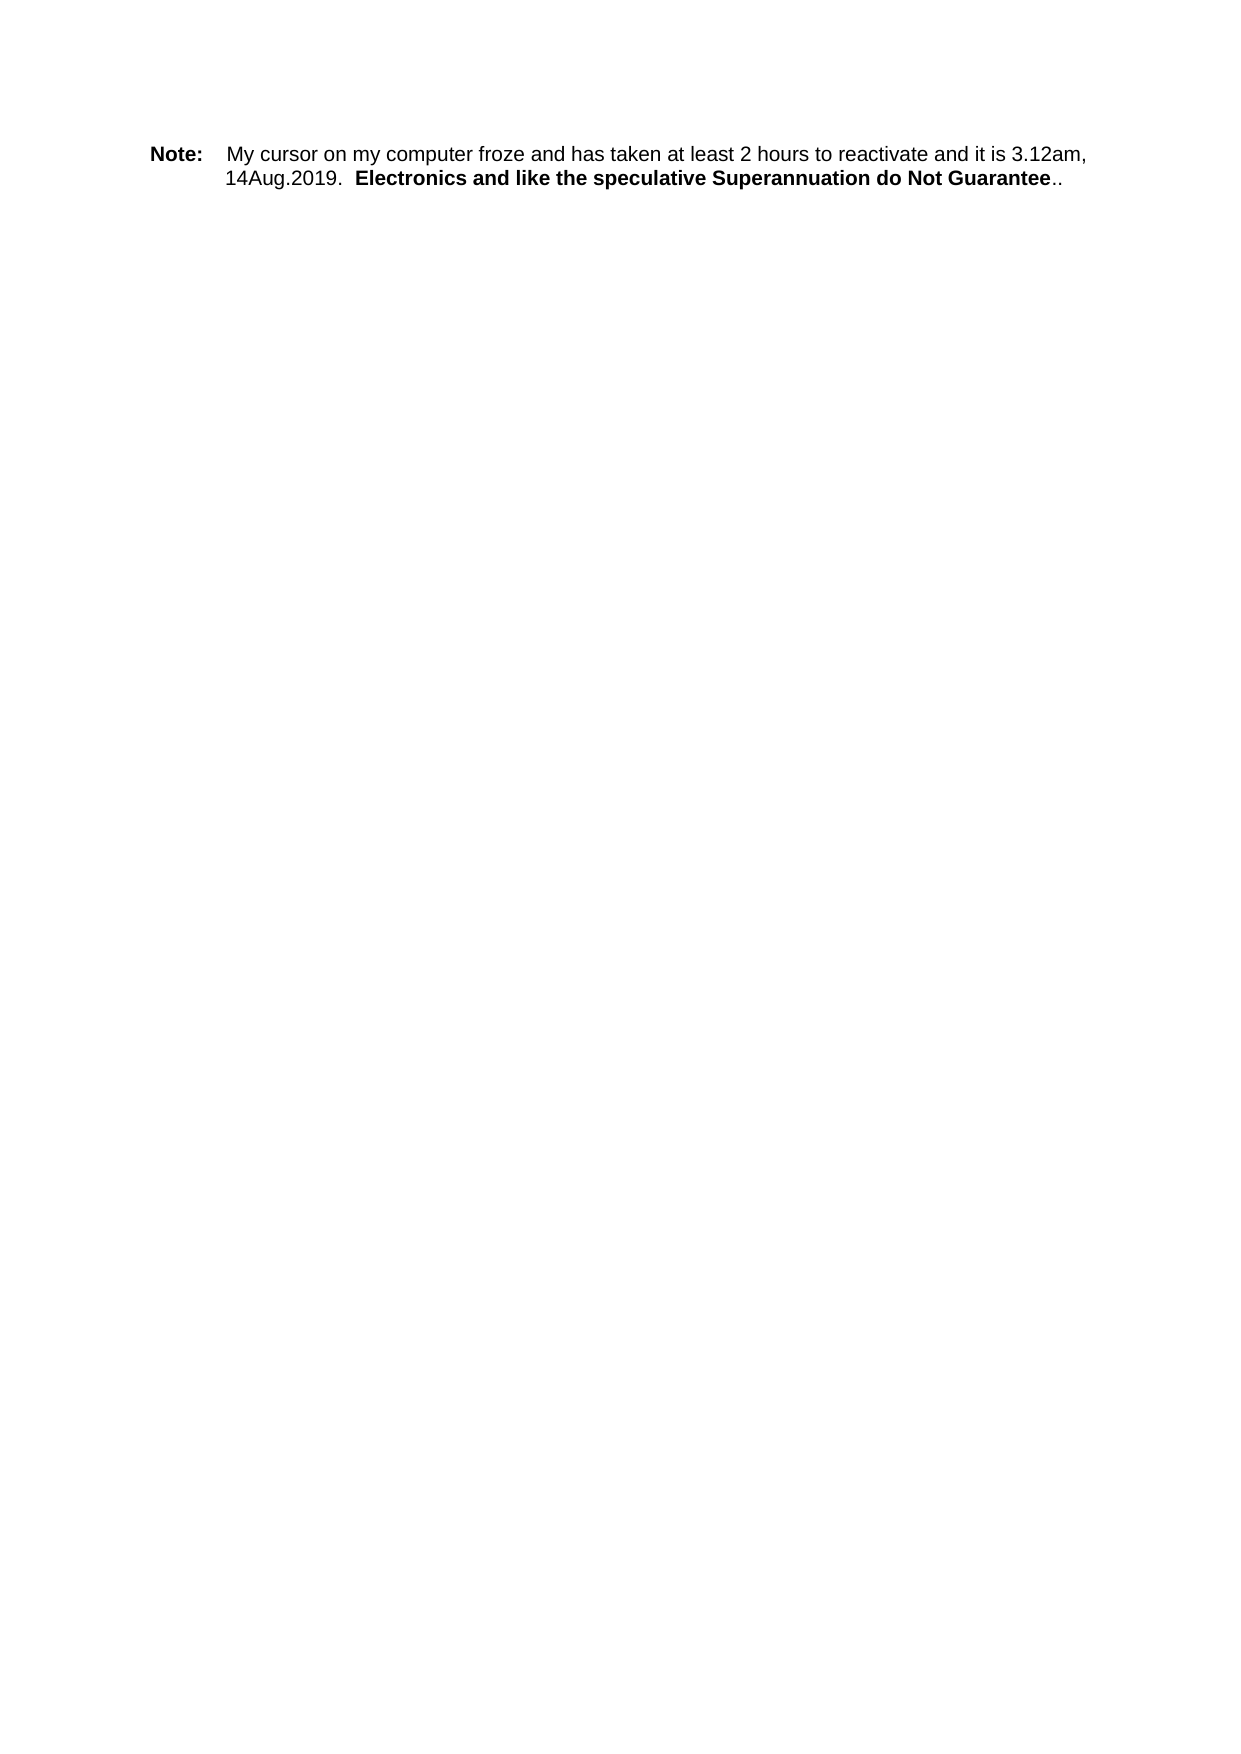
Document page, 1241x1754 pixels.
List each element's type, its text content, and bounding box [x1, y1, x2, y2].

text Note: My cursor on my computer froze and has taken at least 2 hours to reactivate and it is 3.12am, 14Aug.2019. Electronics and like the speculative Superannuation do Not Guarantee.. [150, 142, 1090, 190]
